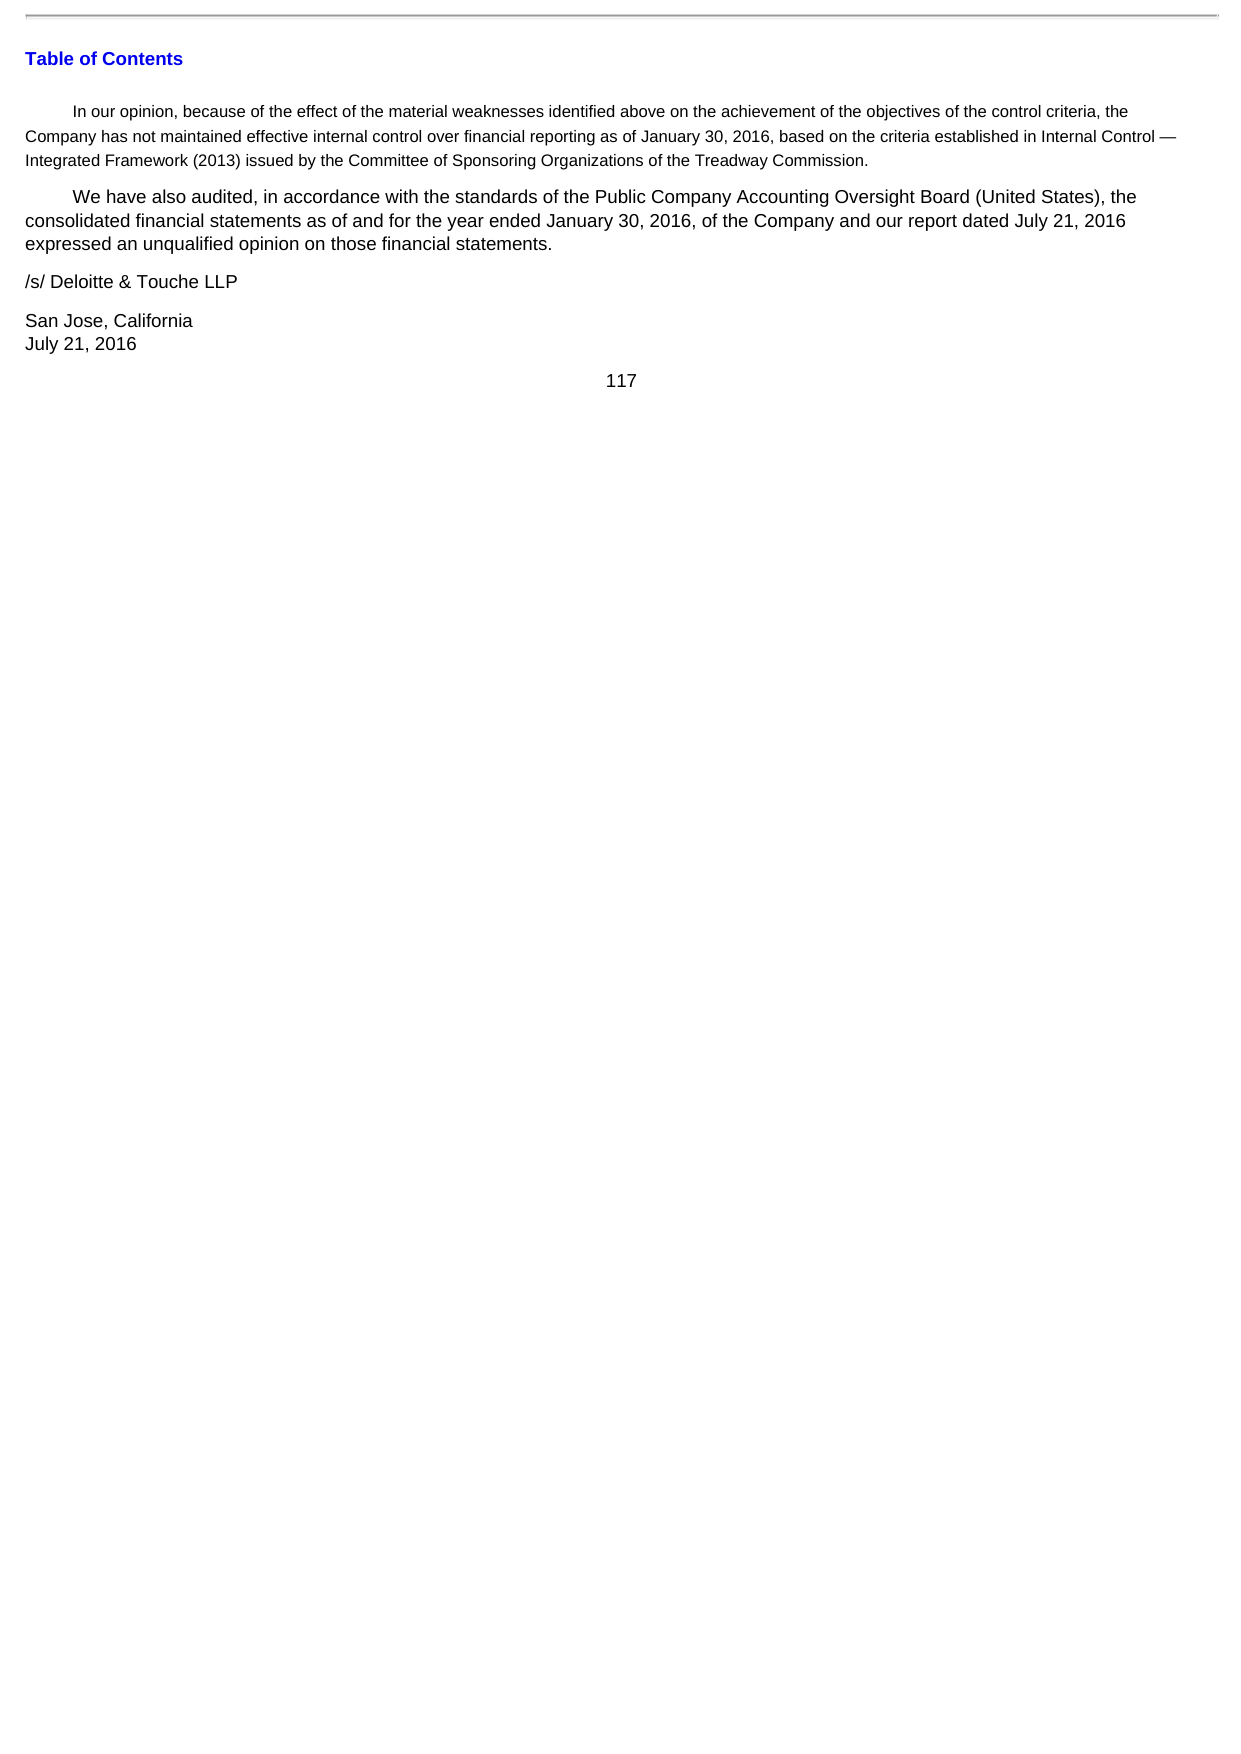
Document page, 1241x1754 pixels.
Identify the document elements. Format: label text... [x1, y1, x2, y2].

text We have also audited, in accordance with the standards of the Public Company Accounting Oversight Board (United States), the consolidated financial statements as of and for the year ended January 30, 2016, of the Company and our report dated July 21, 2016 expressed an unqualified opinion on those financial statements. [25, 186, 1207, 254]
text San Jose, California [25, 310, 1207, 331]
text July 21, 2016 [25, 333, 1207, 354]
text /s/ Deloitte & Touche LLP [25, 271, 1207, 292]
text 117 [25, 370, 1217, 392]
text In our opinion, because of the effect of the material weaknesses identified above on the achievement of the objectives of the control criteria, the Company has not maintained effective internal control over financial reporting as of January 30, 2016, based on the criteria established in Internal Control — Integrated Framework (2013) issued by the Committee of Sponsoring Organizations of the Treadway Commission. [25, 102, 1201, 170]
picture [23, 14, 1220, 21]
text Table of Contents [25, 48, 1207, 69]
